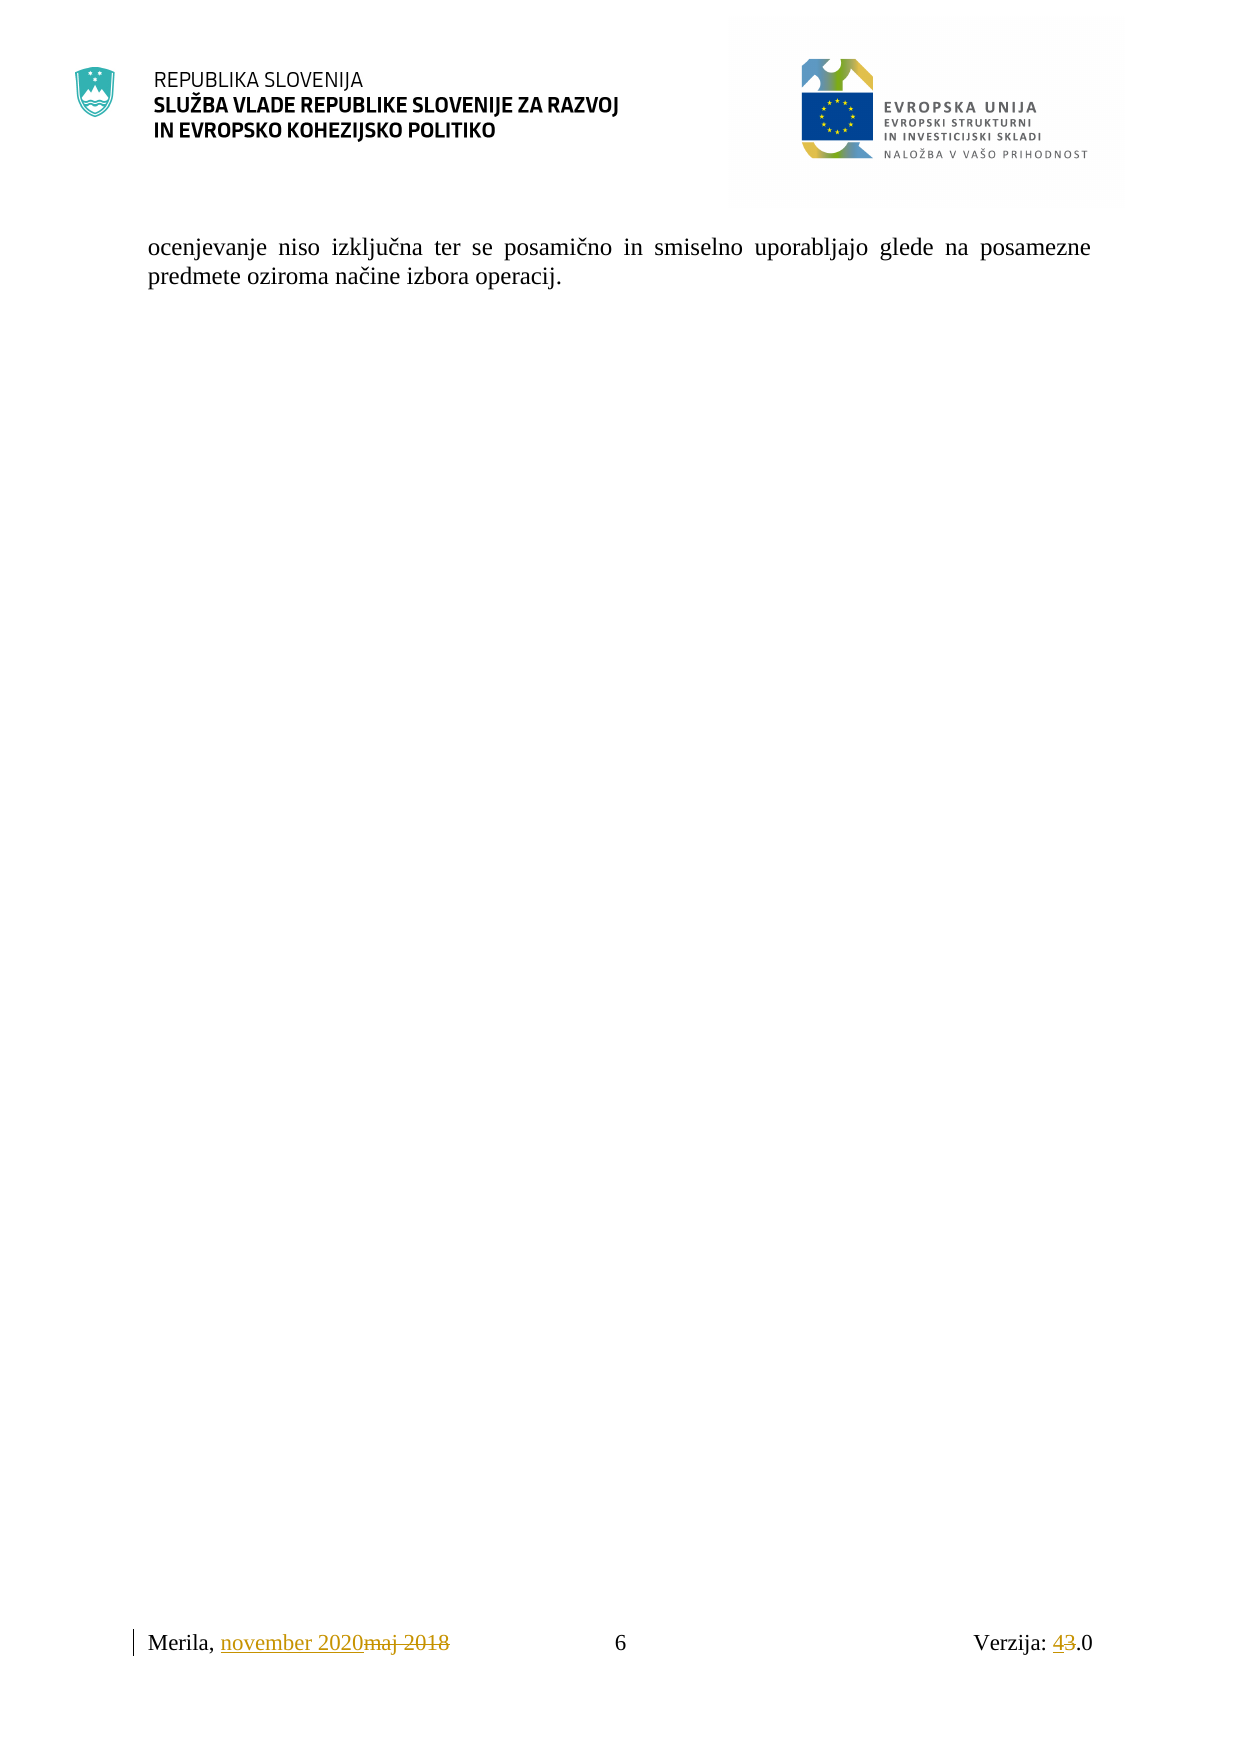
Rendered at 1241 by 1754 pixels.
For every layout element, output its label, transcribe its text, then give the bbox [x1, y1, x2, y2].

picture [75, 67, 619, 144]
picture [728, 16, 1125, 208]
